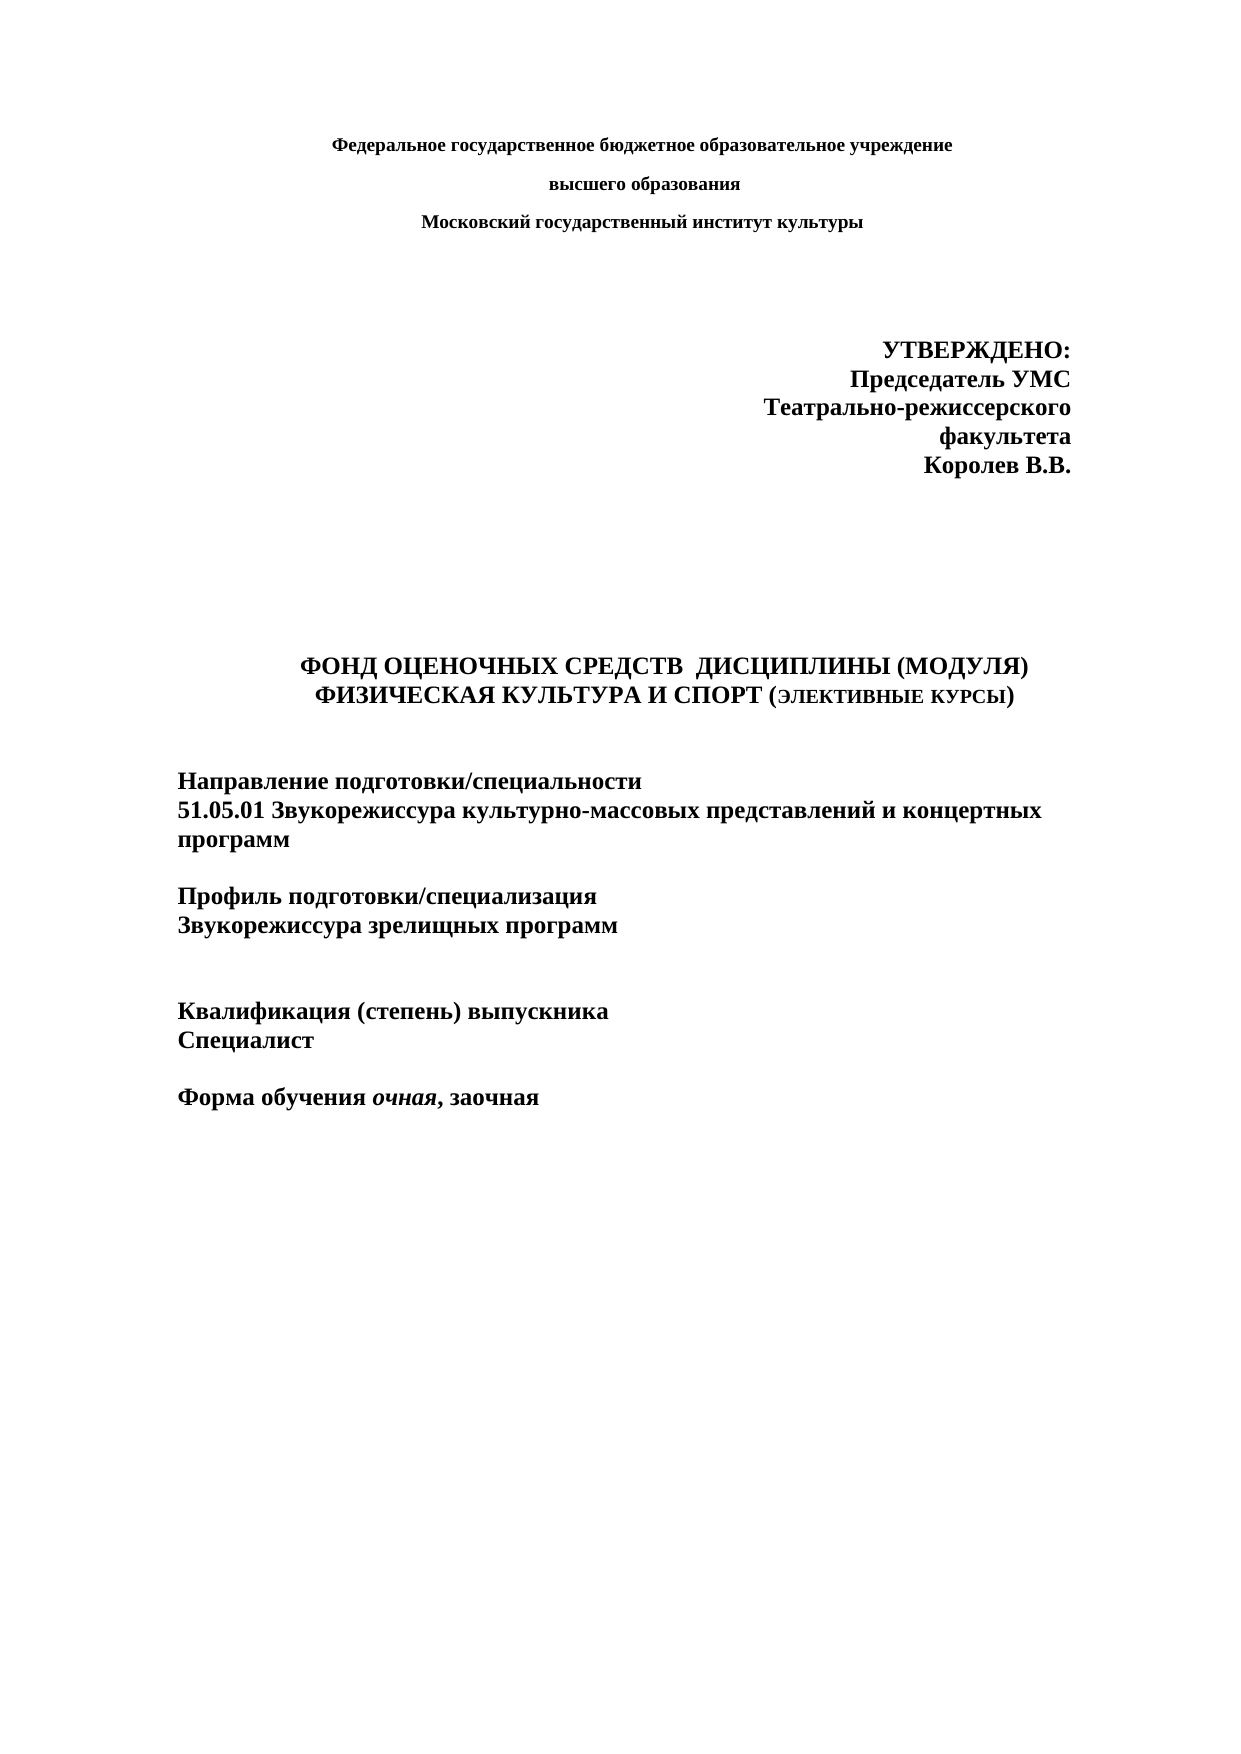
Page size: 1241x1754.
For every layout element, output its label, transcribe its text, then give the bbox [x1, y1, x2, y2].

text Квалификация (степень) выпускника [177, 996, 1152, 1025]
text Профиль подготовки/специализация [177, 881, 1152, 910]
text Театрально-режиссерского [177, 392, 1071, 421]
text Направление подготовки/специальности [177, 766, 1152, 795]
text высшего образования [133, 172, 1152, 210]
text факультета [177, 421, 1071, 450]
text Специалист [177, 1025, 1152, 1054]
text Председатель УМС [177, 364, 1071, 392]
text Форма обучения очная, заочная [177, 1082, 1152, 1111]
text ФОНД ОЦЕНОЧНЫХ СРЕДСТВ ДИСЦИПЛИНЫ (МОДУЛЯ) ФИЗИЧЕСКАЯ КУЛЬТУРА И СПОРТ (элективные курсы) [177, 651, 1152, 709]
text Королев В.В. [177, 450, 1071, 479]
text УТВЕРЖДЕНО: [177, 335, 1071, 364]
text Звукорежиссура зрелищных программ [177, 910, 1152, 939]
text 51.05.01 Звукорежиссура культурно-массовых представлений и концертных программ [177, 795, 1152, 852]
text Федеральное государственное бюджетное образовательное учреждение [133, 134, 1152, 172]
text Московский государственный институт культуры [133, 210, 1152, 249]
